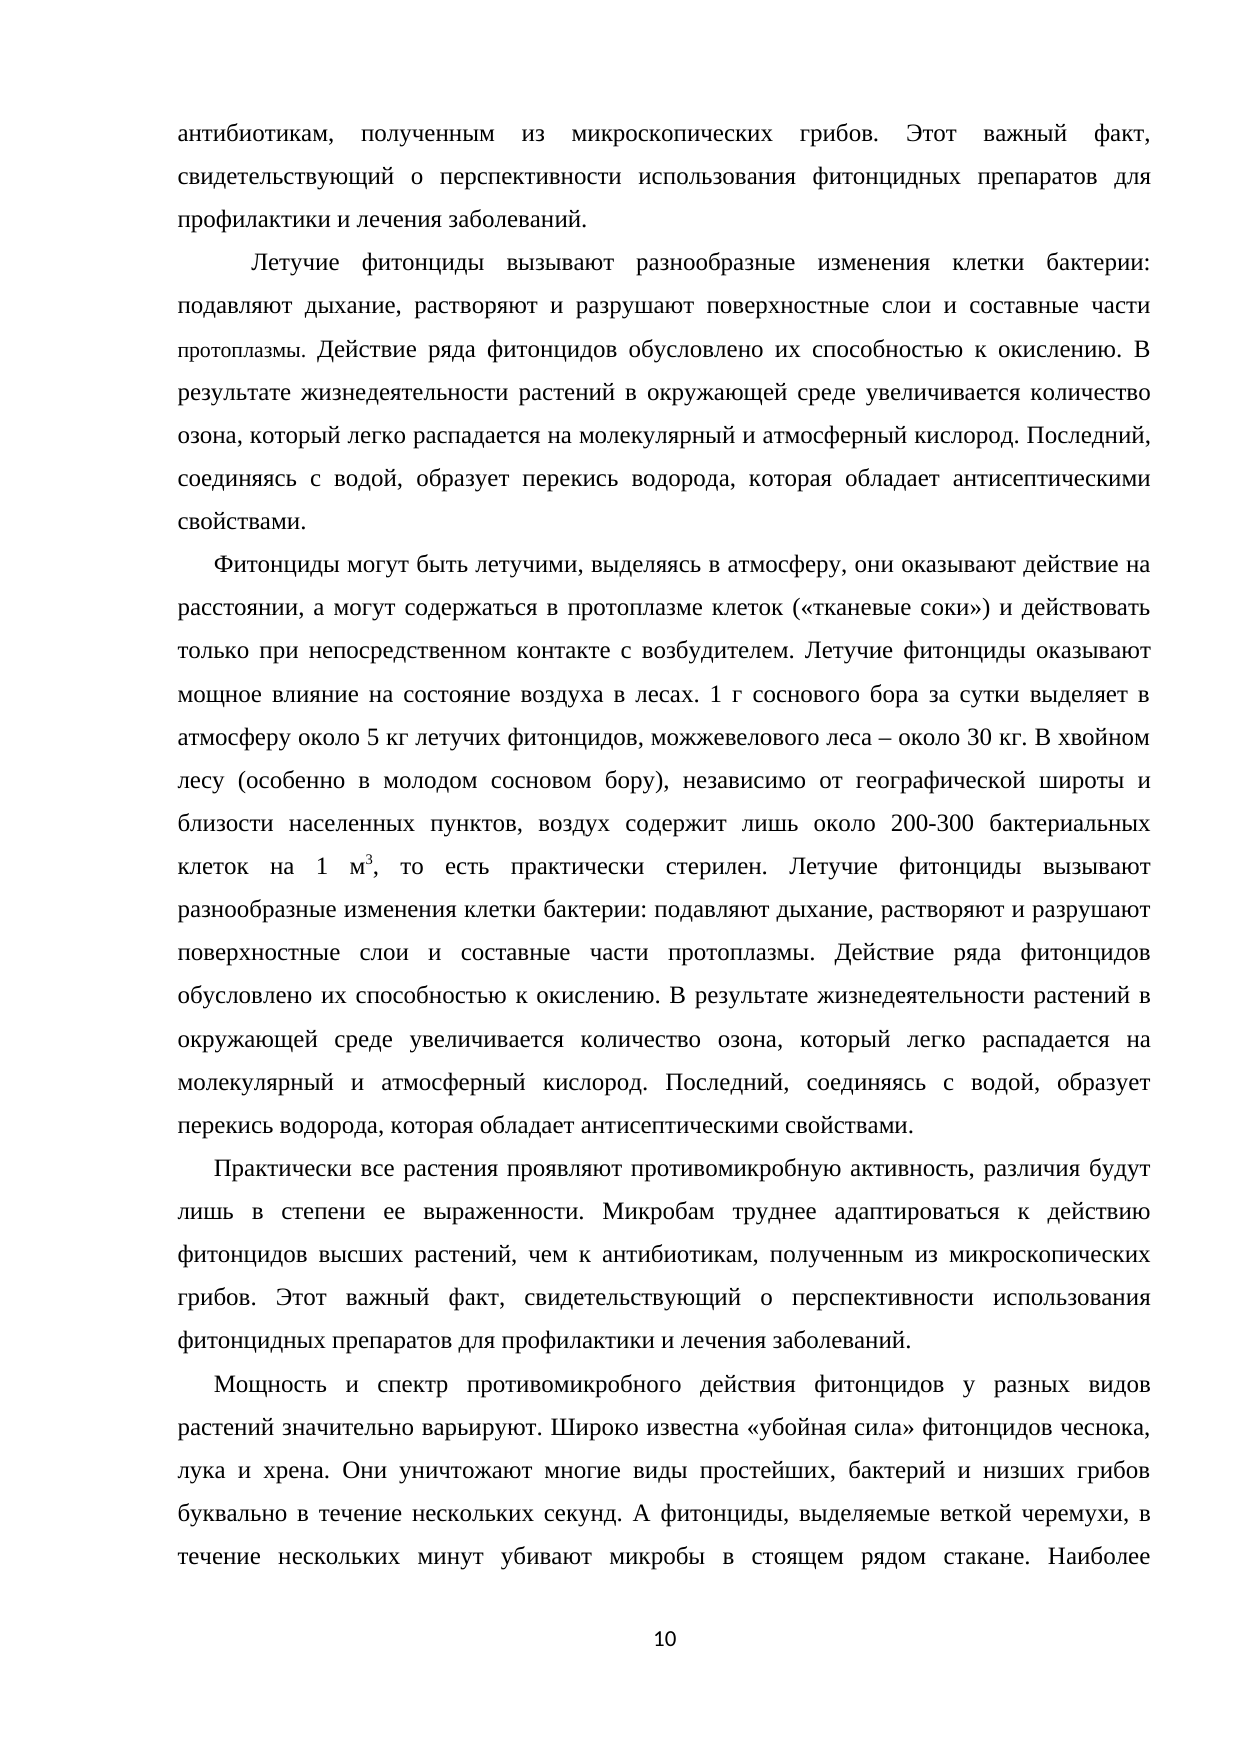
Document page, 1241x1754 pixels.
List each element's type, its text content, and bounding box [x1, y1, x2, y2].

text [177, 1369, 1152, 1570]
text Фитонциды могут быть летучими, выделяясь в атмосферу, они оказывают действие на расстоянии, а могут содержаться в протоплазме клеток («тканевые соки») и действовать только при непосредственном контакте с возбудителем. Летучие фитонциды оказывают мощное влияние на состояние воздуха в лесах. 1 г соснового бора за сутки выделяет в атмосферу около 5 кг летучих фитонцидов, можжевелового леса – около 30 кг. В хвойном лесу (особенно в молодом сосновом бору), независимо от географической широты и близости населенных пунктов, воздух содержит лишь около 200-300 бактериальных клеток на 1 м3, то есть практически стерилен. Летучие фитонциды вызывают разнообразные изменения клетки бактерии: подавляют дыхание, растворяют и разрушают поверхностные слои и составные части протоплазмы. Действие ряда фитонцидов обусловлено их способностью к окислению. В результате жизнедеятельности растений в окружающей среде увеличивается количество озона, который легко распадается на молекулярный и атмосферный кислород. Последний, соединяясь с водой, образует перекись водорода, которая обладает антисептическими свойствами. [177, 549, 1152, 1139]
text Летучие фитонциды вызывают разнообразные изменения клетки бактерии: подавляют дыхание, растворяют и разрушают поверхностные слои и составные части протоплазмы. Действие ряда фитонцидов обусловлено их способностью к окислению. В результате жизнедеятельности растений в окружающей среде увеличивается количество озона, который легко распадается на молекулярный и атмосферный кислород. Последний, соединяясь с водой, образует перекись водорода, которая обладает антисептическими свойствами. [177, 247, 1152, 535]
text Практически все растения проявляют противомикробную активность, различия будут лишь в степени ее выраженности. Микробам труднее адаптироваться к действию фитонцидов высших растений, чем к антибиотикам, полученным из микроскопических грибов. Этот важный факт, свидетельствующий о перспективности использования фитонцидных препаратов для профилактики и лечения заболеваний. [177, 1153, 1152, 1354]
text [177, 118, 1152, 233]
